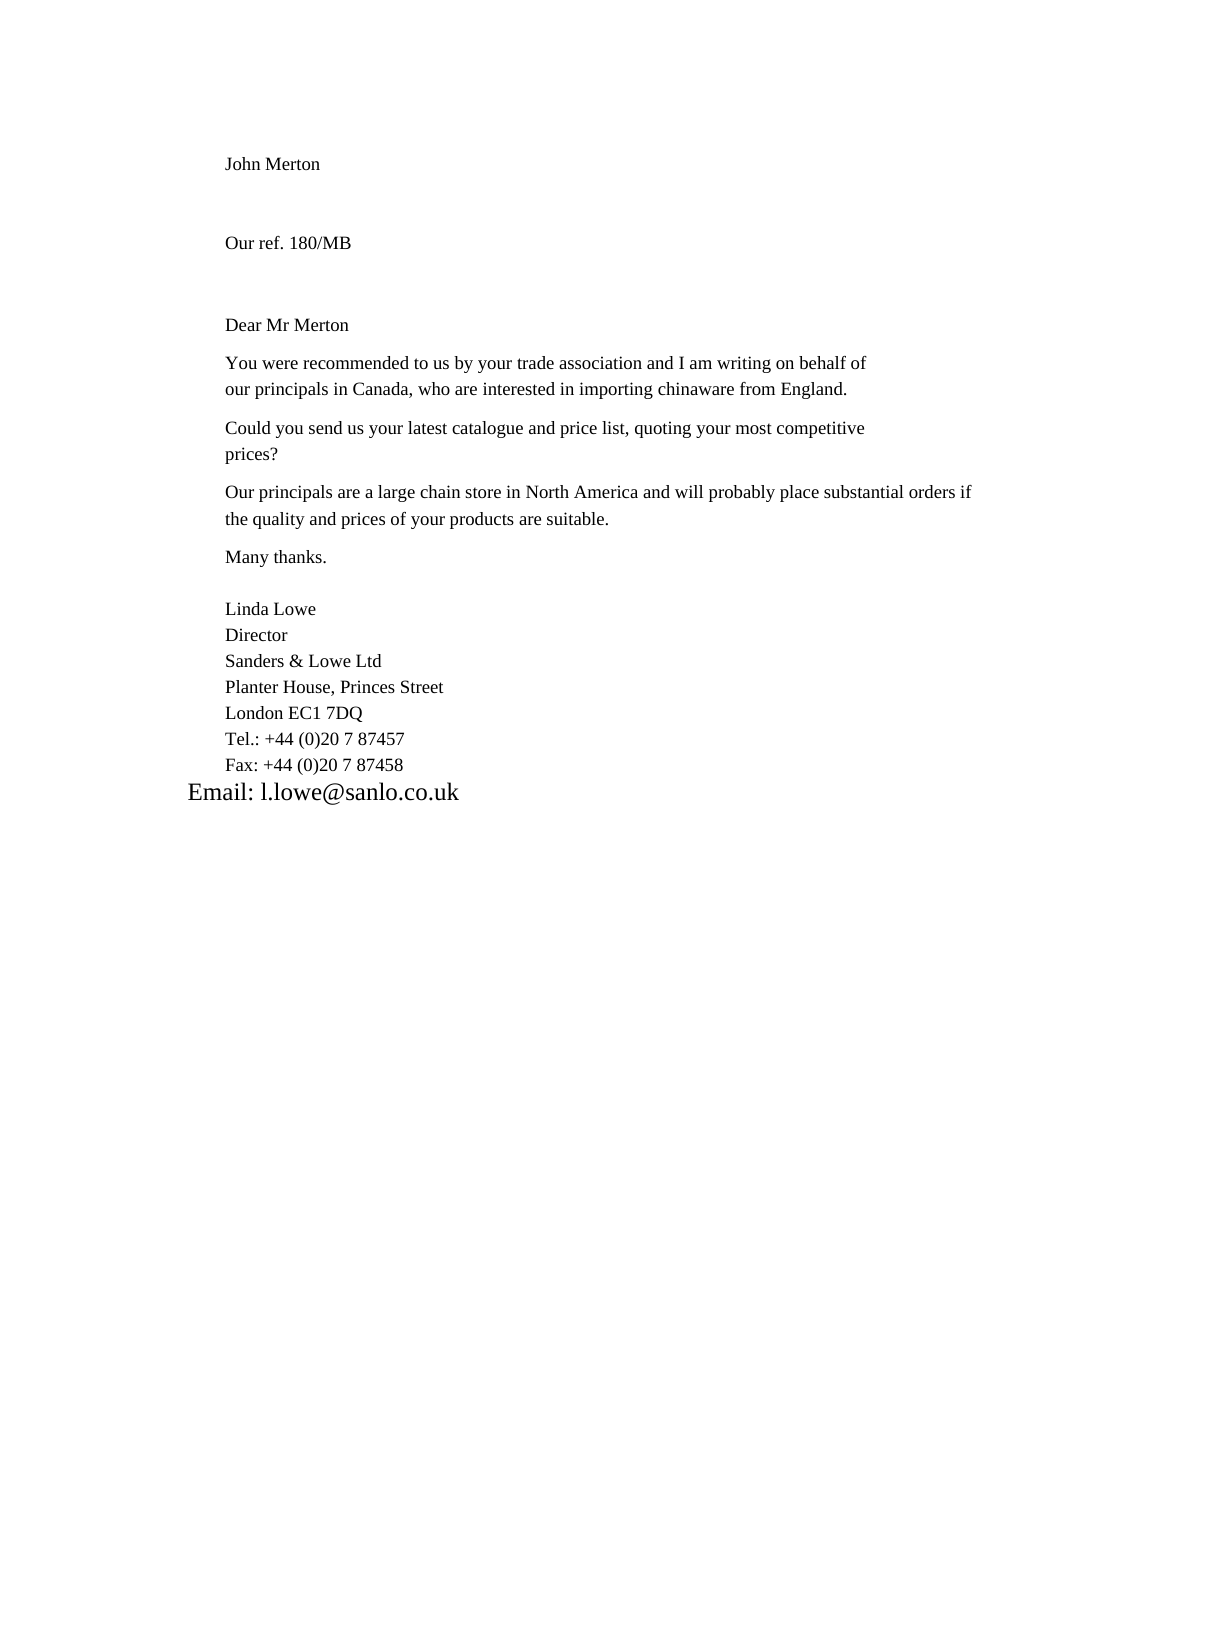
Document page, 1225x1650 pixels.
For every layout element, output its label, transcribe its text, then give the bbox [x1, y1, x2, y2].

text You were recommended to us by your trade association and I am writing on behalf of our principals in , who are interested in importing chinaware from . [225, 349, 987, 401]
text Our ref. 180/MB [225, 175, 987, 268]
text Our principals are a large chain store in and will probably place substantial orders if the quality and prices of your products are suitable. [225, 478, 987, 530]
text John Merton [225, 150, 987, 175]
text Dear Mr Merton [225, 310, 987, 336]
text Linda Lowe [225, 595, 987, 621]
text Many thanks. [225, 543, 987, 569]
text Director [225, 621, 987, 647]
text Could you send us your latest catalogue and price list, quoting your most competitive prices? [225, 413, 987, 466]
text Fax: +44 (0)20 7 87458 [225, 751, 987, 777]
text Tel.: +44 (0)20 7 87457 [225, 725, 987, 751]
text Sanders & Lowe Ltd [225, 647, 987, 673]
text Planter House, [225, 673, 987, 699]
text Email: l.lowe@sanlo.co.uk [187, 777, 1037, 834]
text EC1 7DQ [225, 699, 987, 725]
